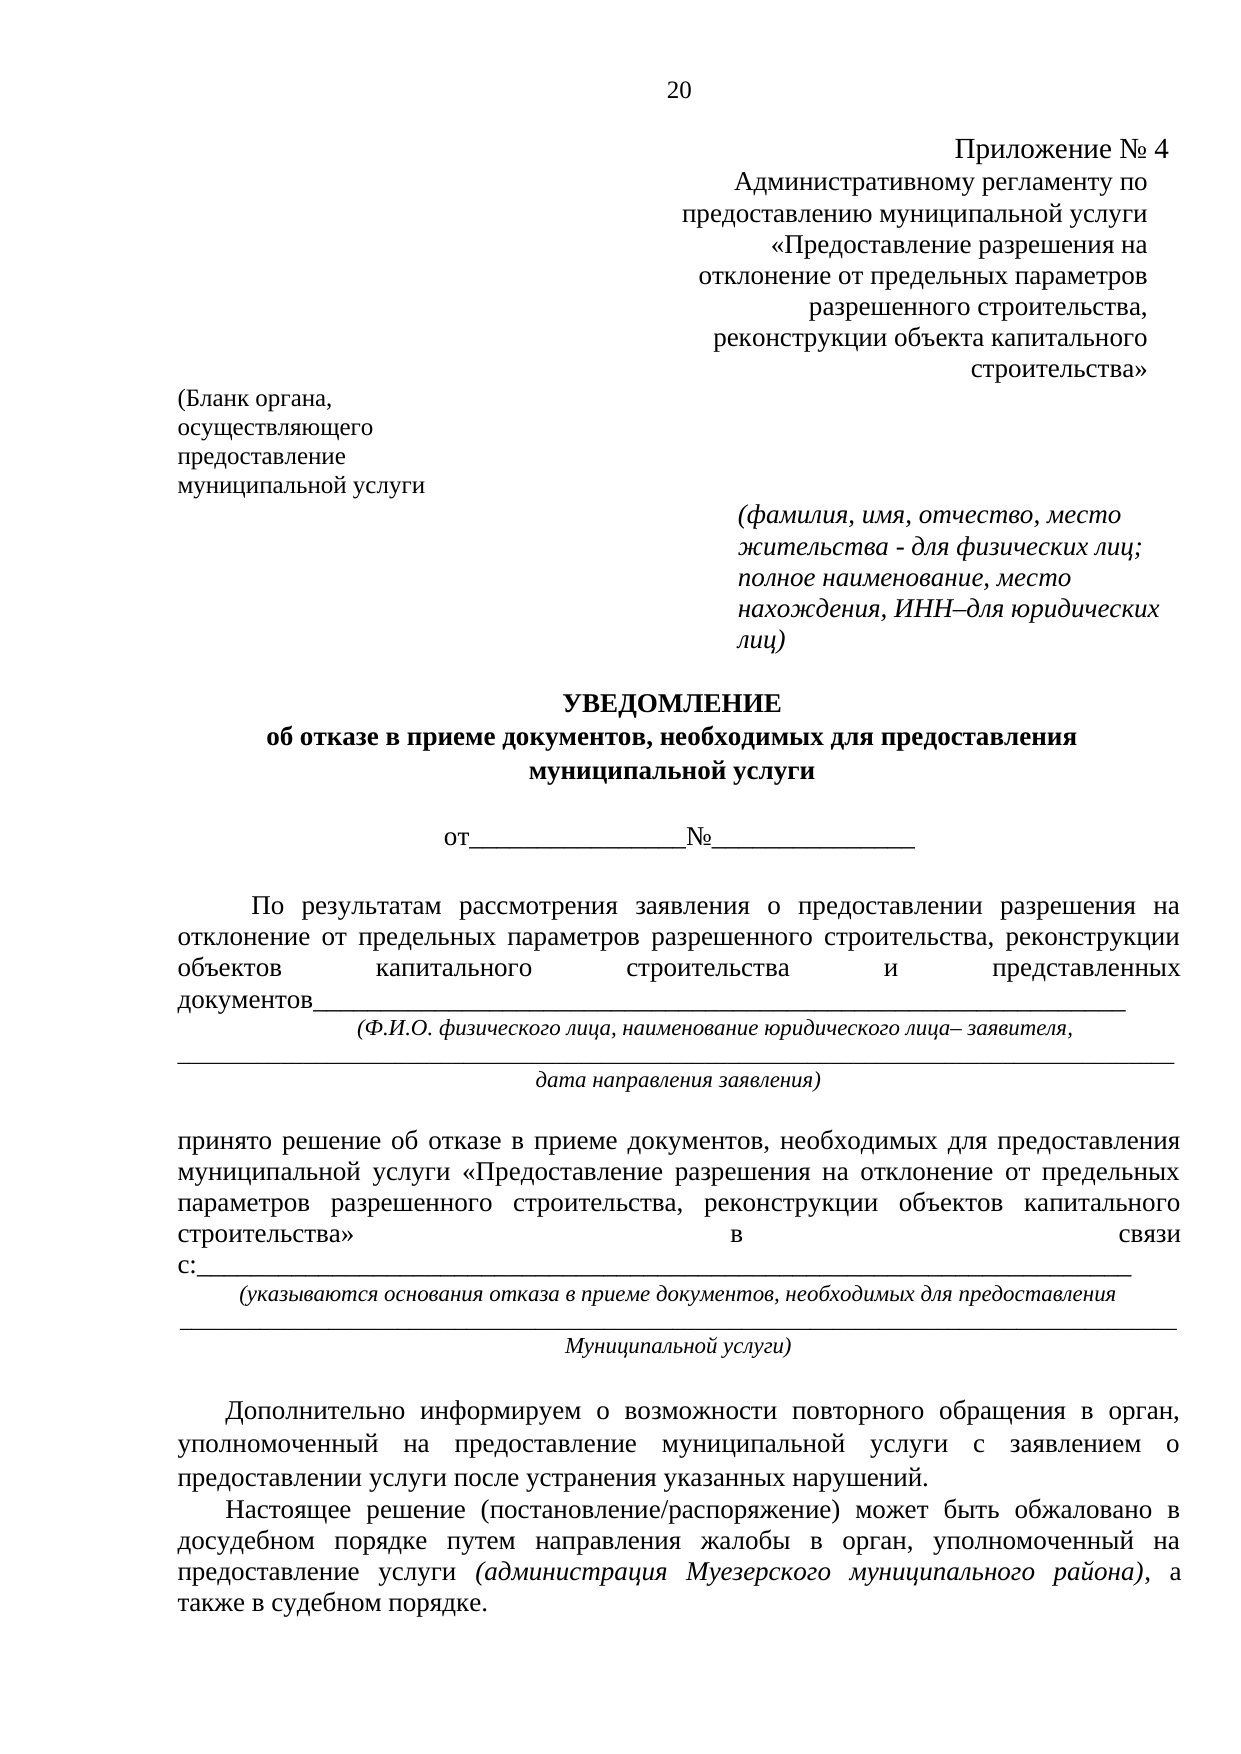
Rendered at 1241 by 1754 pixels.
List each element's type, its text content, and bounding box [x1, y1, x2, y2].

text (указываются основания отказа в приеме документов, необходимых для предоставления [177, 1280, 1181, 1306]
text По результатам рассмотрения заявления о предоставлении разрешения на отклонение от предельных параметров разрешенного строительства, реконструкции объектов капитального строительства и представленных документов____________________________________________________________ [177, 889, 1181, 1014]
text (фамилия, имя, отчество, место жительства - для физических лиц; полное наименование, место нахождения, ИНН–для юридических лиц) [738, 498, 1181, 654]
text дата направления заявления) [177, 1067, 1181, 1093]
text _______________________________________________________________________________________ [177, 1040, 1181, 1067]
text (Ф.И.О. физического лица, наименование юридического лица– заявителя, [177, 1014, 1181, 1040]
text Дополнительно информируем о возможности повторного обращения в орган, уполномоченный на предоставление муниципальной услуги с заявлением о предоставлении услуги после устранения указанных нарушений. [177, 1392, 1181, 1493]
text (Бланк органа, осуществляющего предоставление [177, 383, 1181, 470]
text _______________________________________________________________________________________ [177, 1306, 1181, 1332]
text от________________№_______________ [177, 819, 1181, 851]
text принято решение об отказе в приеме документов, необходимых для предоставления муниципальной услуги «Предоставление разрешения на отклонение от предельных параметров разрешенного строительства, реконструкции объектов капитального строительства» в связи с:_____________________________________________________________________ [177, 1124, 1181, 1280]
text Административному регламенту по предоставлению муниципальной услуги «Предоставление разрешения на отклонение от предельных параметров разрешенного строительства, реконструкции объекта капитального строительства» [635, 166, 1148, 383]
text Муниципальной услуги) [177, 1332, 1181, 1359]
text Настоящее решение (постановление/распоряжение) может быть обжаловано в досудебном порядке путем направления жалобы в орган, уполномоченный на предоставление услуги (администрация Муезерского муниципального района), а также в судебном порядке. [177, 1493, 1181, 1618]
text УВЕДОМЛЕНИЕ [177, 685, 1167, 719]
text об отказе в приеме документов, необходимых для предоставления муниципальной услуги [177, 719, 1167, 786]
text Приложение № 4 [954, 132, 1181, 166]
text муниципальной услуги [177, 470, 1181, 498]
